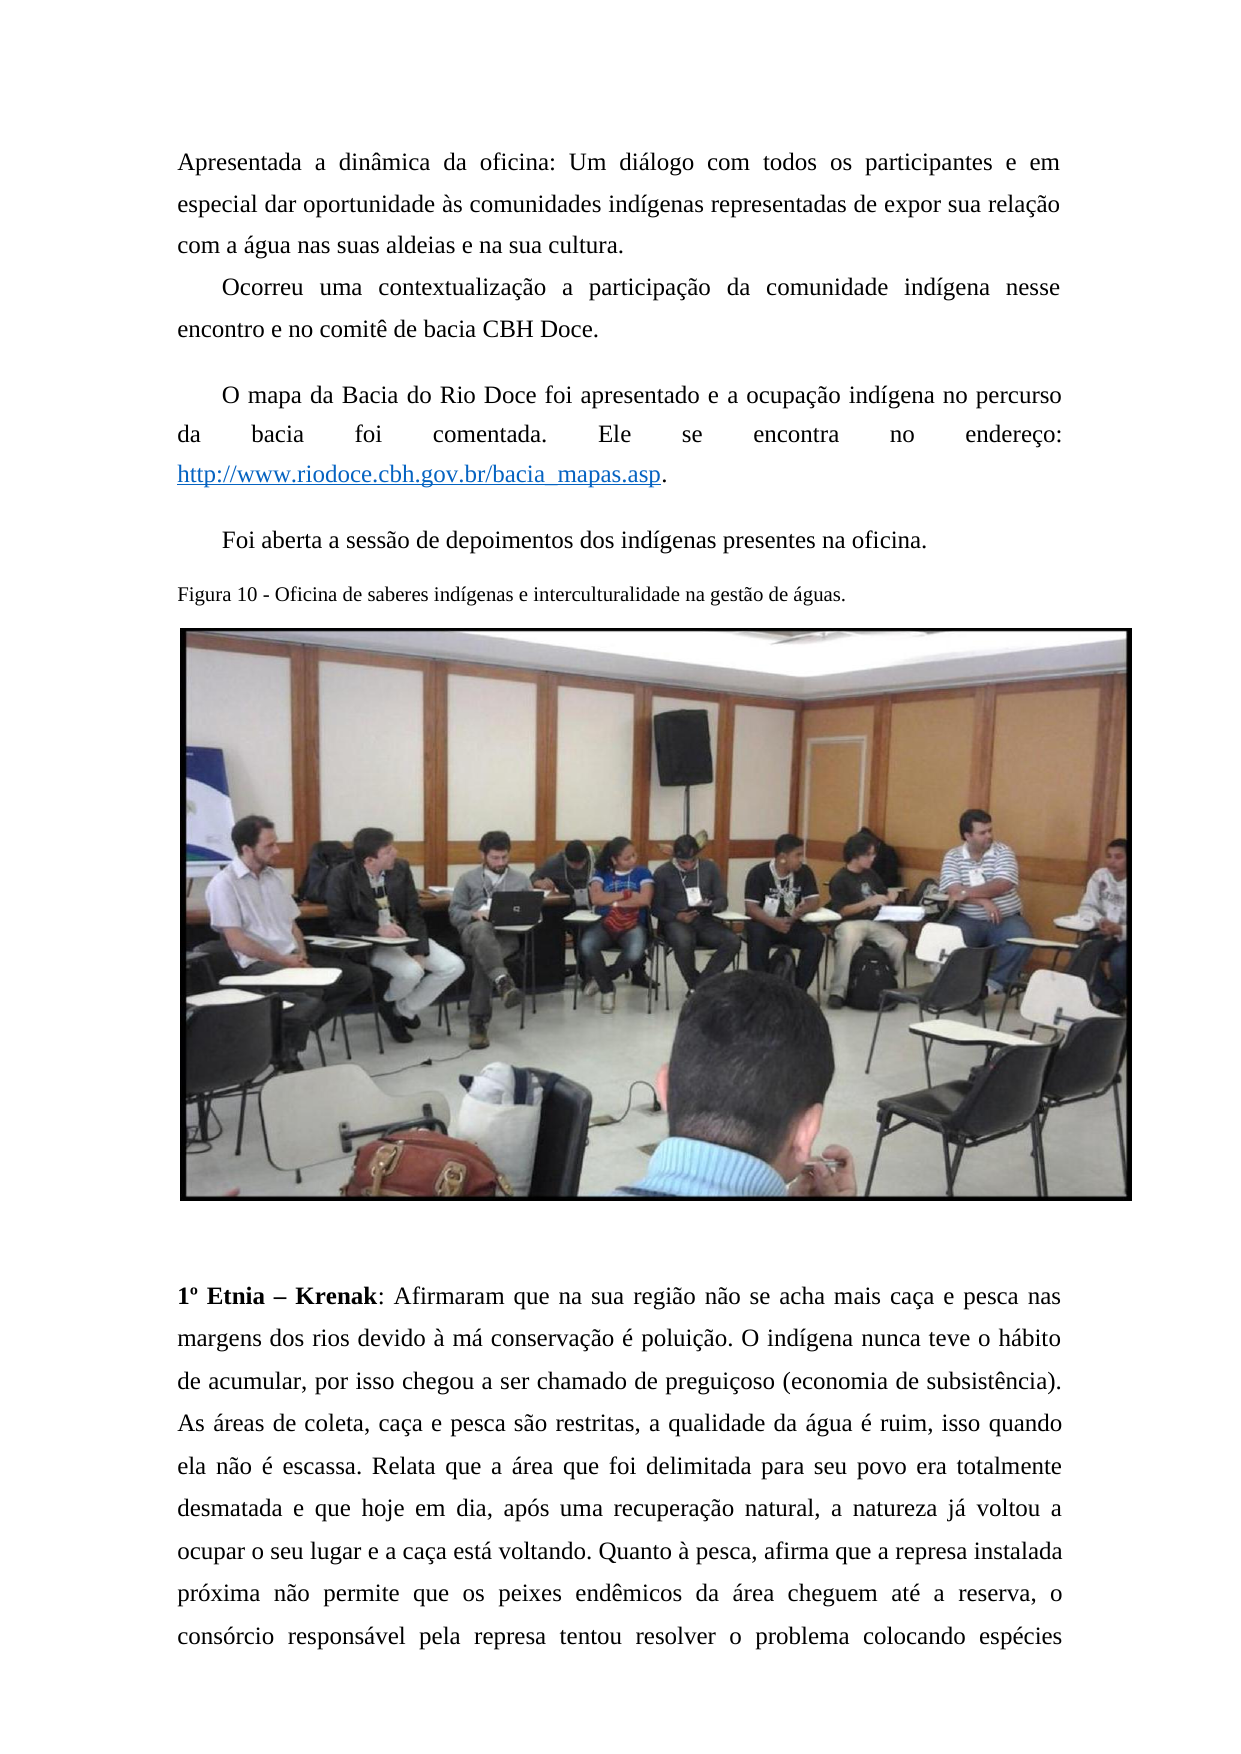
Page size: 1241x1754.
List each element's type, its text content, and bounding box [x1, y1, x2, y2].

text Figura 10 - Oficina de saberes indígenas e interculturalidade na gestão de águas. [177, 582, 1063, 606]
text Foi aberta a sessão de depoimentos dos indígenas presentes na oficina. [177, 525, 1063, 554]
picture [180, 628, 1132, 1201]
text Apresentada a dinâmica da oficina: Um diálogo com todos os participantes e em especial dar oportunidade às comunidades indígenas representadas de expor sua relação com a água nas suas aldeias e na sua cultura. [177, 147, 1061, 259]
text Ocorreu uma contextualização a participação da comunidade indígena nesse encontro e no comitê de bacia CBH Doce. [177, 272, 1061, 343]
text O mapa da Bacia do Rio Doce foi apresentado e a ocupação indígena no percurso da bacia foi comentada. Ele se encontra no endereço: http://www.riodoce.cbh.gov.br/bacia_mapas.asp. [177, 380, 1063, 488]
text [177, 1281, 1063, 1649]
